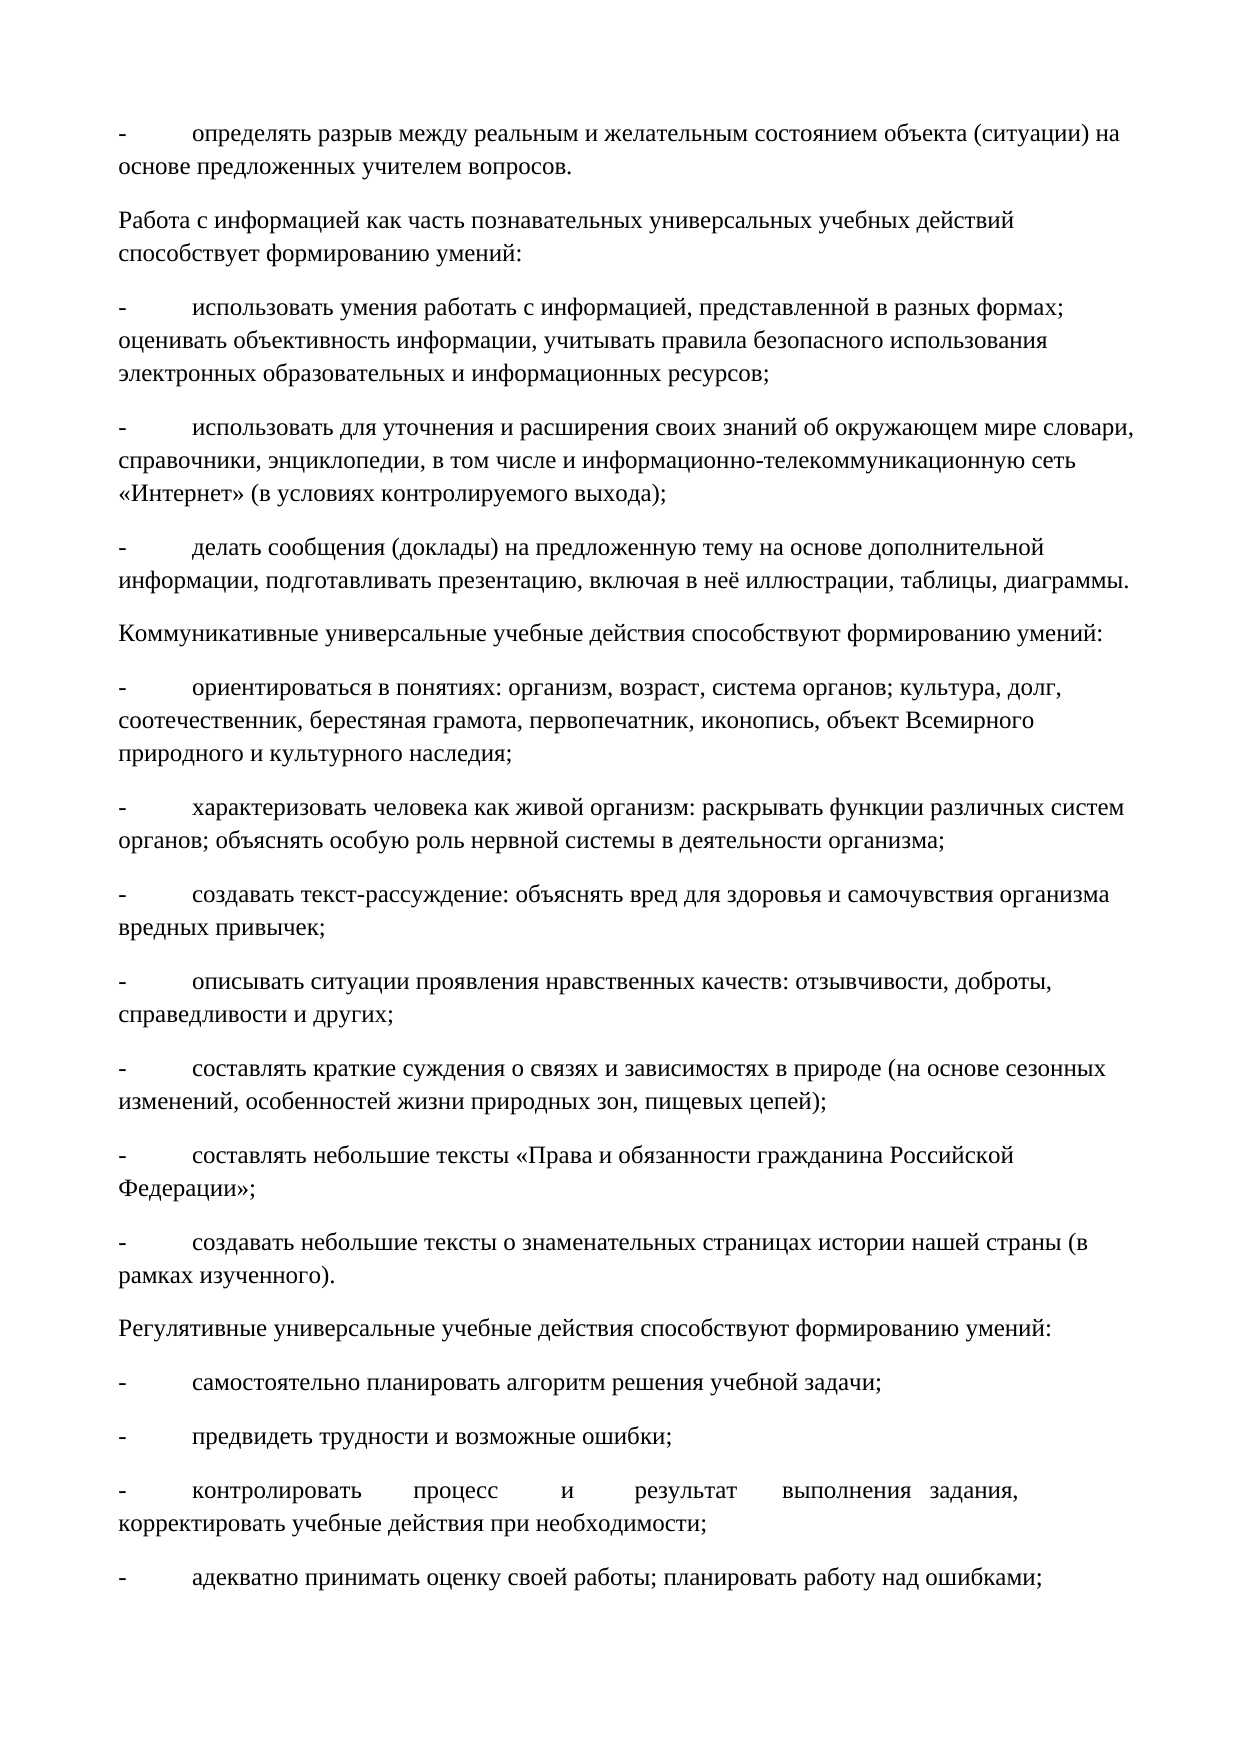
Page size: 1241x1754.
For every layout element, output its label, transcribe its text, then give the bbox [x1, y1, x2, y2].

text - определять разрыв между реальным и желательным состоянием объекта (ситуации) на основе предложенных учителем вопросов. [118, 118, 1152, 180]
text - использовать умения работать с информацией, представленной в разных формах; оценивать объективность информации, учитывать правила безопасного использования электронных образовательных и информационных ресурсов; [118, 292, 1152, 387]
text - составлять краткие суждения о связях и зависимостях в природе (на основе сезонных изменений, особенностей жизни природных зон, пищевых цепей); [118, 1053, 1152, 1115]
text - использовать для уточнения и расширения своих знаний об окружающем мире словари, справочники, энциклопедии, в том числе и информационно-телекоммуникационную сеть «Интернет» (в условиях контролируемого выхода); [118, 412, 1152, 507]
text Регулятивные универсальные учебные действия способствуют формированию умений: [118, 1313, 1152, 1342]
text - контролировать процесс и результат выполнения задания, корректировать учебные действия при необходимости; [118, 1475, 1152, 1537]
text Работа с информацией как часть познавательных универсальных учебных действий способствует формированию умений: [118, 205, 1152, 267]
text - создавать небольшие тексты о знаменательных страницах истории нашей страны (в рамках изученного). [118, 1227, 1152, 1288]
text - делать сообщения (доклады) на предложенную тему на основе дополнительной информации, подготавливать презентацию, включая в неё иллюстрации, таблицы, диаграммы. [118, 532, 1152, 593]
text - самостоятельно планировать алгоритм решения учебной задачи; [118, 1367, 1152, 1396]
text - предвидеть трудности и возможные ошибки; [118, 1421, 1152, 1450]
text - составлять небольшие тексты «Права и обязанности гражданина Российской Федерации»; [118, 1140, 1152, 1202]
text - характеризовать человека как живой организм: раскрывать функции различных систем органов; объяснять особую роль нервной системы в деятельности организма; [118, 792, 1152, 854]
text - описывать ситуации проявления нравственных качеств: отзывчивости, доброты, справедливости и других; [118, 966, 1152, 1028]
text - создавать текст-рассуждение: объяснять вред для здоровья и самочувствия организма вредных привычек; [118, 879, 1152, 941]
text - ориентироваться в понятиях: организм, возраст, система органов; культура, долг, соотечественник, берестяная грамота, первопечатник, иконопись, объект Всемирного природного и культурного наследия; [118, 672, 1152, 767]
text Коммуникативные универсальные учебные действия способствуют формированию умений: [118, 618, 1152, 647]
text - адекватно принимать оценку своей работы; планировать работу над ошибками; [118, 1562, 1152, 1591]
